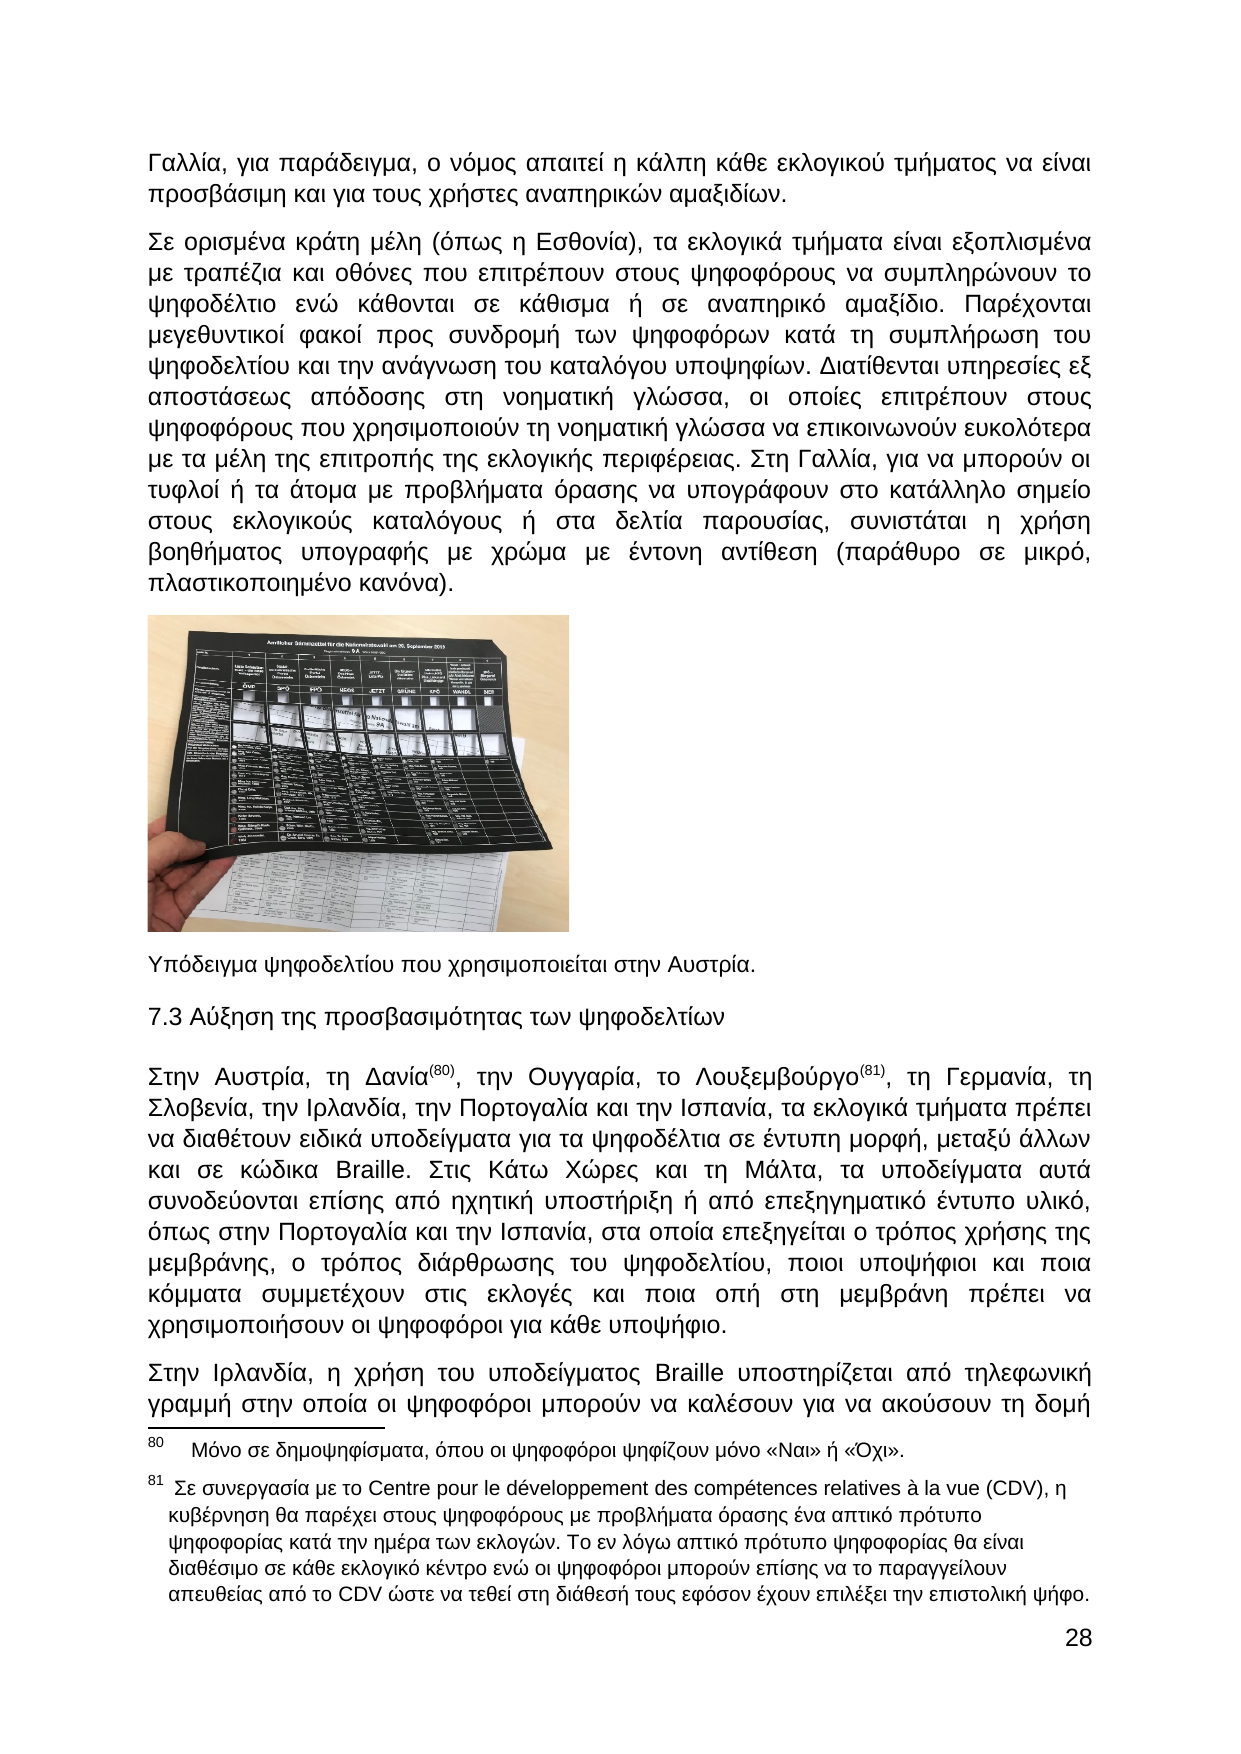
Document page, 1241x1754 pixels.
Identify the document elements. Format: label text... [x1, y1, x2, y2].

picture [147, 615, 570, 932]
subtitle 7.3 Αύξηση της προσβασιμότητας των ψηφοδελτίων [148, 1002, 1092, 1031]
text Υπόδειγμα ψηφοδελτίου που χρησιμοποιείται στην Αυστρία. [148, 951, 1092, 977]
text Στην Αυστρία, τη Δανία(), την Ουγγαρία, το Λουξεμβούργο(), τη Γερμανία, τη Σλοβενία, την Ιρλανδία, την Πορτογαλία και την Ισπανία, τα εκλογικά τμήματα πρέπει να διαθέτουν ειδικά υποδείγματα για τα ψηφοδέλτια σε έντυπη μορφή, μεταξύ άλλων και σε κώδικα Braille. Στις Κάτω Χώρες και τη Μάλτα, τα υποδείγματα αυτά συνοδεύονται επίσης από ηχητική υποστήριξη ή από επεξηγηματικό έντυπο υλικό, όπως στην Πορτογαλία και την Ισπανία, στα οποία επεξηγείται ο τρόπος χρήσης της μεμβράνης, ο τρόπος διάρθρωσης του ψηφοδελτίου, ποιοι υποψήφιοι και ποια κόμματα συμμετέχουν στις εκλογές και ποια οπή στη μεμβράνη πρέπει να χρησιμοποιήσουν οι ψηφοφόροι για κάθε υποψήφιο. [148, 1061, 1092, 1338]
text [148, 148, 1092, 207]
text Σε ορισμένα κράτη μέλη (όπως η Εσθονία), τα εκλογικά τμήματα είναι εξοπλισμένα με τραπέζια και οθόνες που επιτρέπουν στους ψηφοφόρους να συμπληρώνουν το ψηφοδέλτιο ενώ κάθονται σε κάθισμα ή σε αναπηρικό αμαξίδιο. Παρέχονται μεγεθυντικοί φακοί προς συνδρομή των ψηφοφόρων κατά τη συμπλήρωση του ψηφοδελτίου και την ανάγνωση του καταλόγου υποψηφίων. Διατίθενται υπηρεσίες εξ αποστάσεως απόδοσης στη νοηματική γλώσσα, οι οποίες επιτρέπουν στους ψηφοφόρους που χρησιμοποιούν τη νοηματική γλώσσα να επικοινωνούν ευκολότερα με τα μέλη της επιτροπής της εκλογικής περιφέρειας. Στη Γαλλία, για να μπορούν οι τυφλοί ή τα άτομα με προβλήματα όρασης να υπογράφουν στο κατάλληλο σημείο στους εκλογικούς καταλόγους ή στα δελτία παρουσίας, συνιστάται η χρήση βοηθήματος υπογραφής με χρώμα με έντονη αντίθεση (παράθυρο σε μικρό, πλαστικοποιημένο κανόνα). [148, 226, 1092, 597]
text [148, 1357, 1092, 1417]
